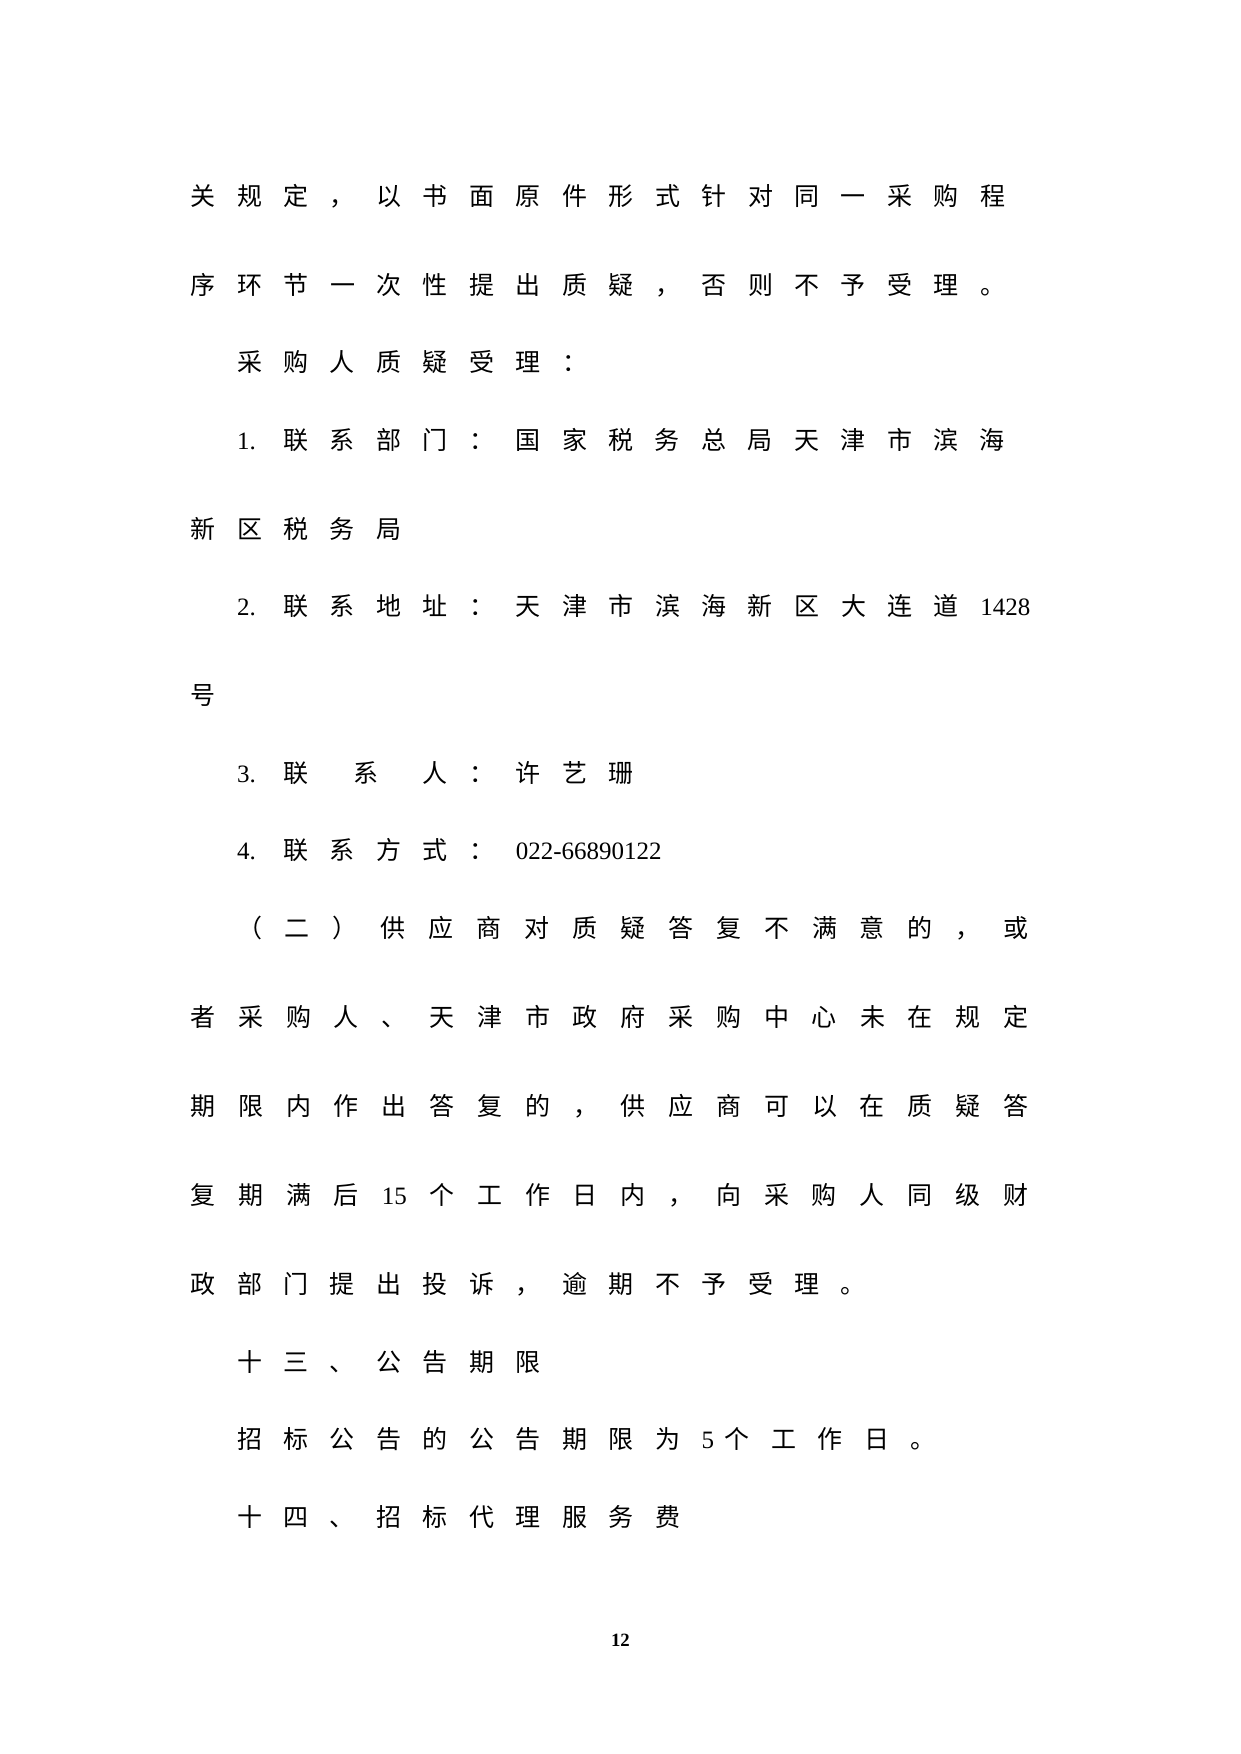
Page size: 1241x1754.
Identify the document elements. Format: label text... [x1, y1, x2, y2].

text 招标公告的公告期限为5个工作日。 [190, 1408, 1050, 1467]
text 十四、招标代理服务费 [190, 1485, 1050, 1545]
text 4. 联系方式：022-66890122 [190, 819, 1050, 878]
text （二）供应商对质疑答复不满意的，或者采购人、天津市政府采购中心未在规定期限内作出答复的，供应商可以在质疑答复期满后15个工作日内，向采购人同级财政部门提出投诉，逾期不予受理。 [190, 897, 1050, 1312]
text 1. 联系部门：国家税务总局天津市滨海新区税务局 [190, 408, 1050, 557]
text 采购人质疑受理： [190, 331, 1050, 390]
text 3. 联 系 人：许艺珊 [190, 742, 1050, 801]
text 2. 联系地址：天津市滨海新区大连道1428号 [190, 575, 1050, 723]
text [190, 164, 1050, 313]
text 十三、公告期限 [190, 1330, 1050, 1390]
